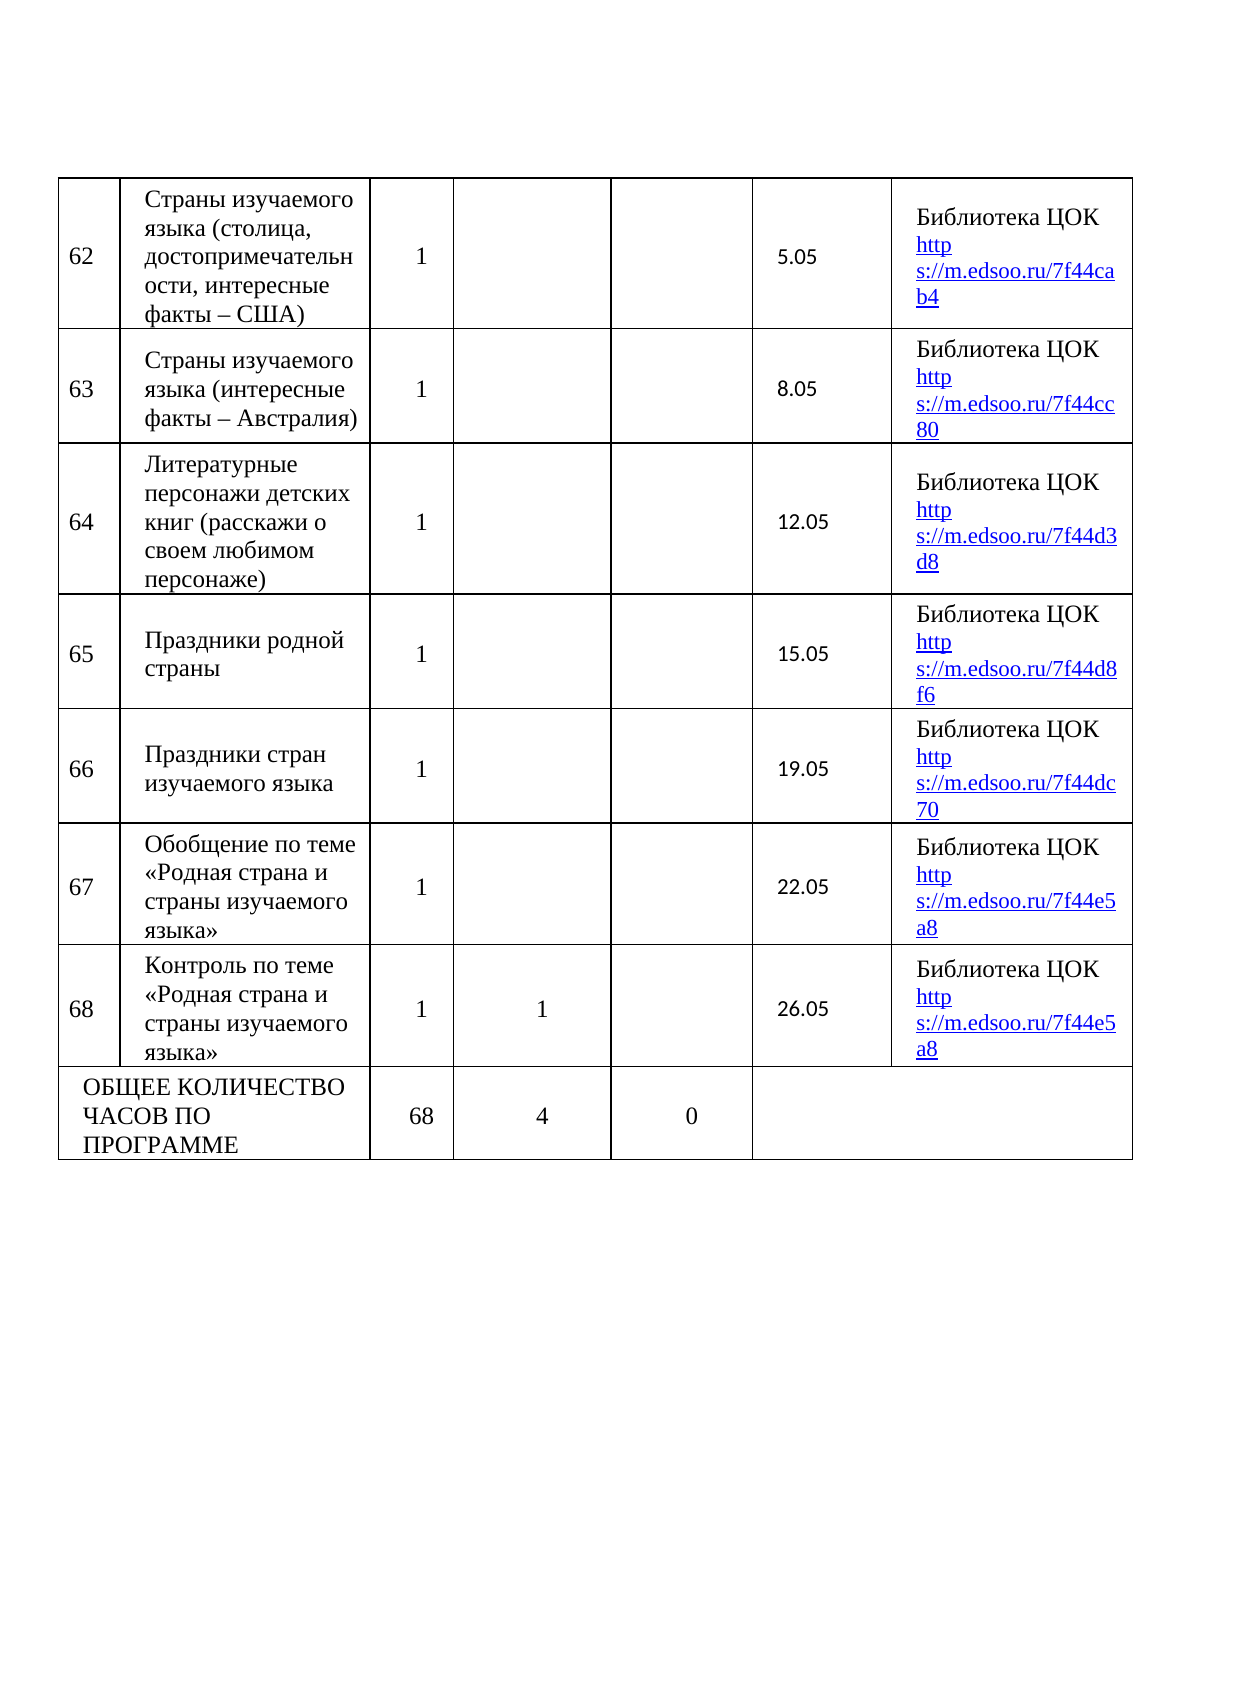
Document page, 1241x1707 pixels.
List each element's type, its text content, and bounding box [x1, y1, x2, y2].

table_cell [454, 179, 610, 328]
table_cell [454, 709, 610, 822]
table_cell Библиотека ЦОК https://m.edsoo.ru/7f44dc70 [892, 709, 1132, 822]
table_cell [612, 824, 752, 944]
table_cell 68 [371, 1067, 453, 1158]
table_cell 62 [59, 179, 119, 328]
table_cell Библиотека ЦОК https://m.edsoo.ru/7f44d3d8 [892, 444, 1132, 593]
table_cell ОБЩЕЕ КОЛИЧЕСТВО ЧАСОВ ПО ПРОГРАММЕ [59, 1067, 369, 1158]
table_cell 63 [59, 329, 119, 442]
table_cell 22.05 [753, 824, 891, 944]
table_cell 4 [454, 1067, 610, 1158]
table_cell [454, 595, 610, 707]
table_cell 68 [59, 945, 119, 1066]
table_cell 67 [59, 824, 119, 944]
table_cell Литературные персонажи детских книг (расскажи о своем любимом персонаже) [121, 444, 369, 593]
table_cell Библиотека ЦОК https://m.edsoo.ru/7f44d8f6 [892, 595, 1132, 707]
table_cell Контроль по теме «Родная страна и страны изучаемого языка» [121, 945, 369, 1066]
table_cell Библиотека ЦОК https://m.edsoo.ru/7f44e5a8 [892, 824, 1132, 944]
table_cell Страны изучаемого языка (интересные факты – Австралия) [121, 329, 369, 442]
table_cell 0 [612, 1067, 752, 1158]
table_cell 5.05 [753, 179, 891, 328]
table_cell 15.05 [753, 595, 891, 707]
table_cell Библиотека ЦОК https://m.edsoo.ru/7f44cc80 [892, 329, 1132, 442]
table_cell Обобщение по теме «Родная страна и страны изучаемого языка» [121, 824, 369, 944]
table_cell [612, 444, 752, 593]
table_cell Праздники родной страны [121, 595, 369, 707]
table_cell 1 [371, 329, 453, 442]
table_cell [612, 595, 752, 707]
table_cell Библиотека ЦОК https://m.edsoo.ru/7f44cab4 [892, 179, 1132, 328]
table_cell 65 [59, 595, 119, 707]
table_cell Праздники стран изучаемого языка [121, 709, 369, 822]
table_cell 1 [371, 444, 453, 593]
table_cell [454, 329, 610, 442]
table_cell 64 [59, 444, 119, 593]
table_cell [753, 1067, 1132, 1158]
table_cell 8.05 [753, 329, 891, 442]
table_cell [612, 945, 752, 1066]
table_cell [454, 444, 610, 593]
table_cell 66 [59, 709, 119, 822]
table_cell 12.05 [753, 444, 891, 593]
table_cell 26.05 [753, 945, 891, 1066]
table_cell 1 [371, 179, 453, 328]
table_cell [612, 179, 752, 328]
table_cell 1 [371, 945, 453, 1066]
table_cell Библиотека ЦОК https://m.edsoo.ru/7f44e5a8 [892, 945, 1132, 1066]
table_cell 1 [371, 595, 453, 707]
table_cell 1 [371, 824, 453, 944]
table_cell [454, 824, 610, 944]
table_cell Страны изучаемого языка (столица, достопримечательности, интересные факты – США) [121, 179, 369, 328]
table_cell [612, 709, 752, 822]
table_cell 1 [371, 709, 453, 822]
table_cell 19.05 [753, 709, 891, 822]
table_cell [612, 329, 752, 442]
table_cell 1 [454, 945, 610, 1066]
